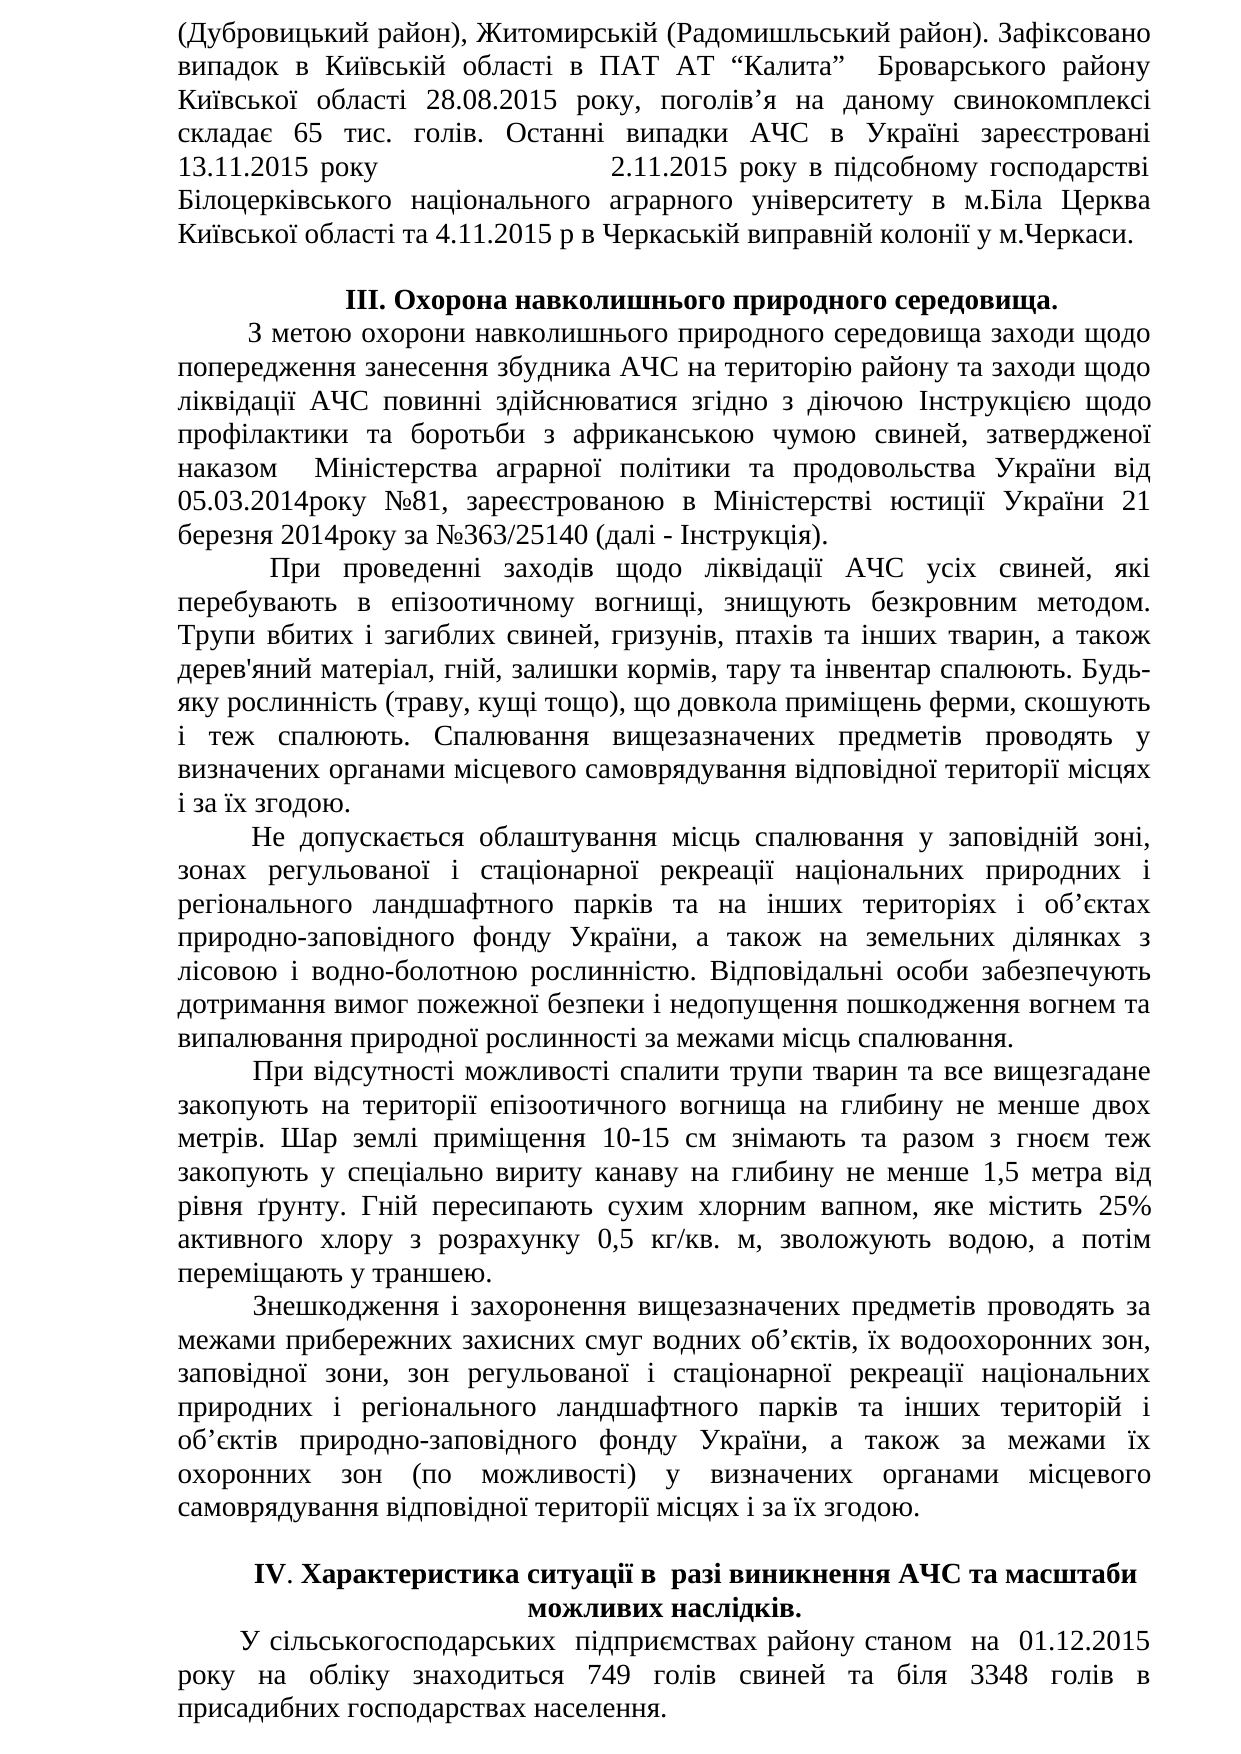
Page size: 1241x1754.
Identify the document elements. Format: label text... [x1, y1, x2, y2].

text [177, 15, 1152, 249]
text Знешкодження і захоронення вищезазначених предметів проводять за межами прибережних захисних смуг водних об’єктів, їх водоохоронних зон, заповідної зони, зон регульованої і стаціонарної рекреації національних природних і регіонального ландшафтного парків та інших територій і об’єктів природно-заповідного фонду України, а також за межами їх охоронних зон (по можливості) у визначених органами місцевого самоврядування відповідної території місцях і за їх згодою. [177, 1288, 1152, 1523]
text З метою охорони навколишнього природного середовища заходи щодо попередження занесення збудника АЧС на територію району та заходи щодо ліквідації АЧС повинні здійснюватися згідно з діючою Інструкцією щодо профілактики та боротьби з африканською чумою свиней, затвердженої наказом Міністерства аграрної політики та продовольства України від 05.03.2014року №81, зареєстрованою в Міністерстві юстиції України 21 березня 2014року за №363/25140 (далі - Інструкція). [177, 316, 1152, 550]
text ІV. Характеристика ситуації в разі виникнення АЧС та масштаби можливих наслідків. [177, 1557, 1152, 1624]
text При проведенні заходів щодо ліквідації АЧС усіх свиней, які перебувають в епізоотичному вогнищі, знищують безкровним методом. Трупи вбитих і загиблих свиней, гризунів, птахів та інших тварин, а також дерев'яний матеріал, гній, залишки кормів, тару та інвентар спалюють. Будь-яку рослинність (траву, кущі тощо), що довкола приміщень ферми, скошують і теж спалюють. Спалювання вищезазначених предметів проводять у визначених органами місцевого самоврядування відповідної території місцях і за їх згодою. [177, 550, 1152, 819]
text Не допускається облаштування місць спалювання у заповідній зоні, зонах регульованої і стаціонарної рекреації національних природних і регіонального ландшафтного парків та на інших територіях і об’єктах природно-заповідного фонду України, а також на земельних ділянках з лісовою і водно-болотною рослинністю. Відповідальні особи забезпечують дотримання вимог пожежної безпеки і недопущення пошкодження вогнем та випалювання природної рослинності за межами місць спалювання. [177, 819, 1152, 1053]
text У сільськогосподарських підприємствах району станом на 01.12.2015 року на обліку знаходиться 749 голів свиней та біля 3348 голів в присадибних господарствах населення. [177, 1624, 1152, 1724]
text При відсутності можливості спалити трупи тварин та все вищезгадане закопують на території епізоотичного вогнища на глибину не менше двох метрів. Шар землі приміщення 10- знімають та разом з гноєм теж закопують у спеціально вириту канаву на глибину не менше від рівня ґрунту. Гній пересипають сухим хлорним вапном, яке містить 25% активного хлору з розрахунку 0,5 кг/кв. м, зволожують водою, а потім переміщають у траншею. [177, 1053, 1152, 1288]
text ІІІ. Охорона навколишнього природного середовища. [177, 283, 1152, 316]
